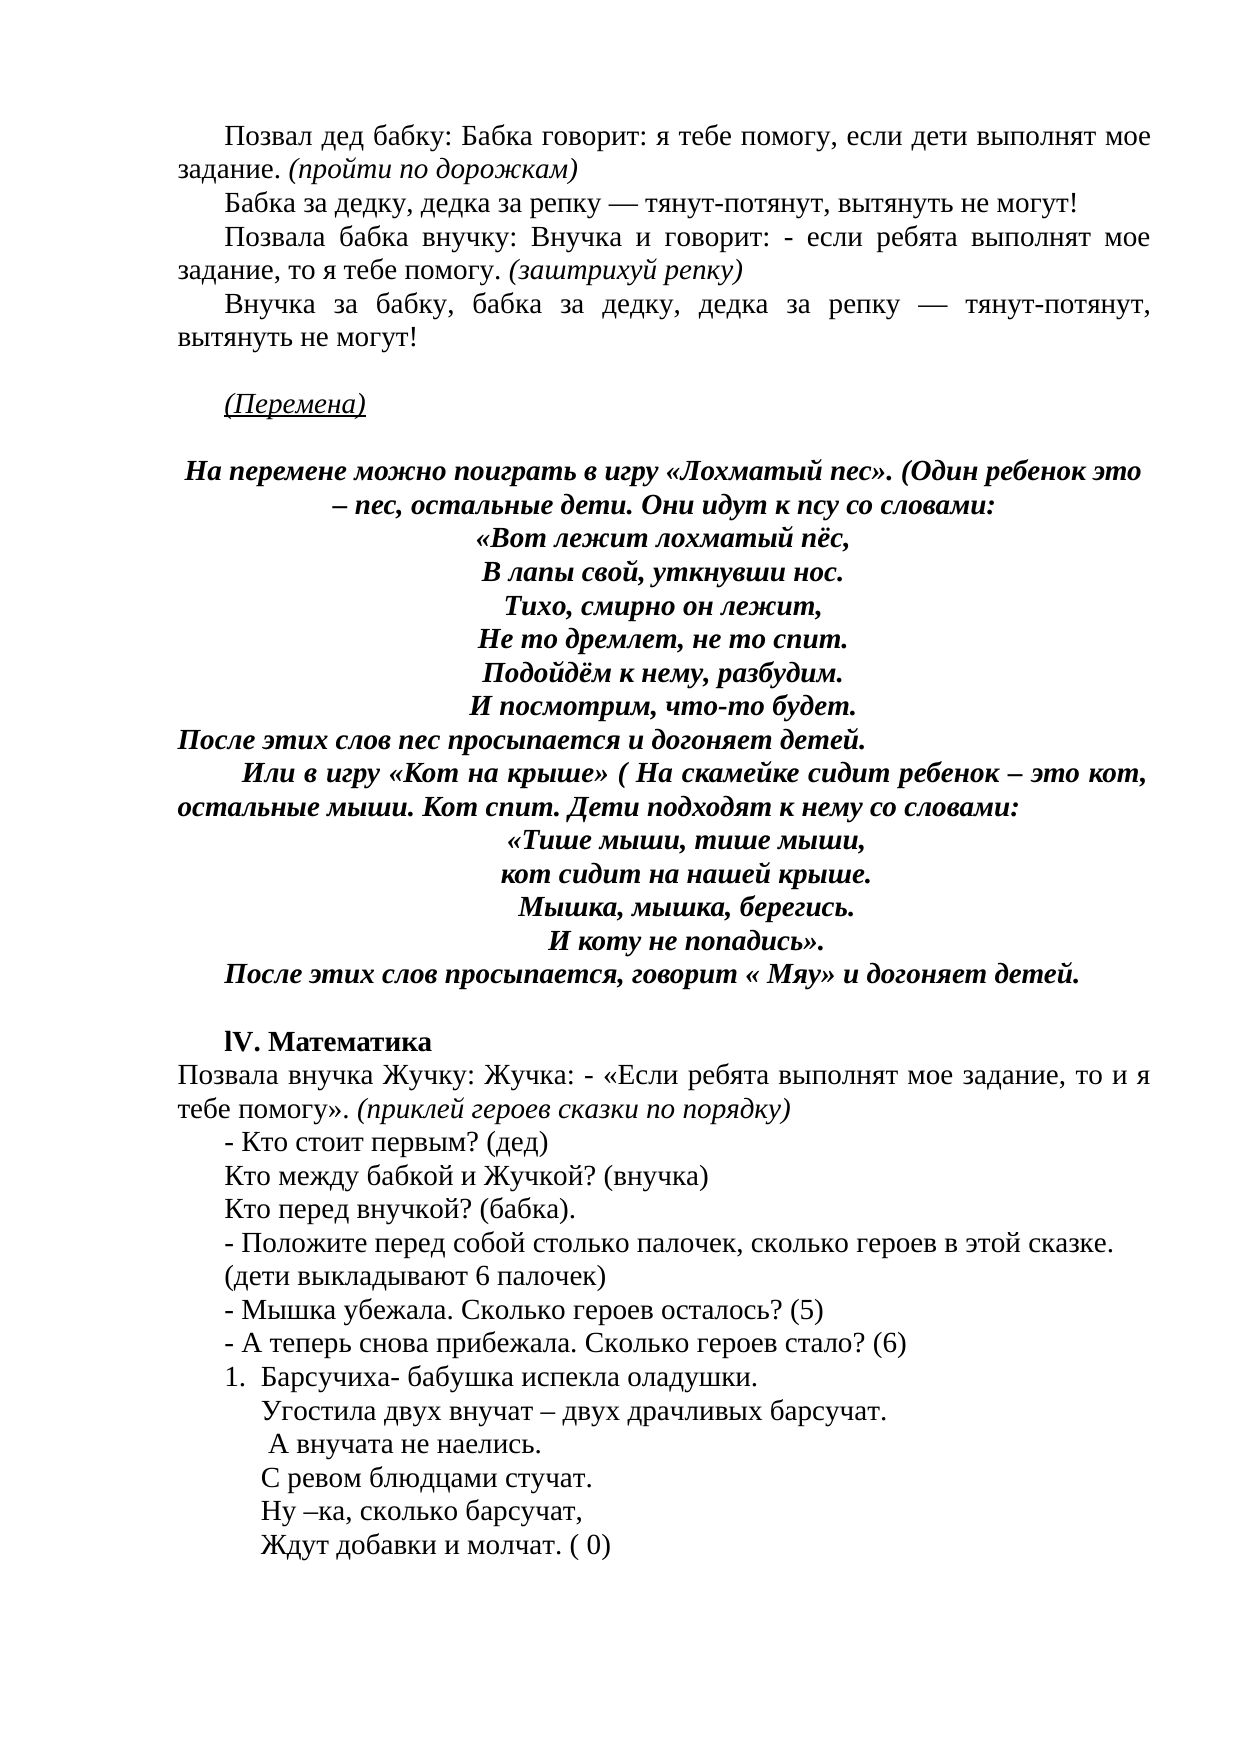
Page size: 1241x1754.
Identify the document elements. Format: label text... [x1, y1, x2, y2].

text кот сидит на нашей крыше. [177, 856, 1152, 889]
text Мышка, мышка, берегись. [177, 889, 1152, 923]
text Кто между бабкой и Жучкой? (внучка) [177, 1158, 1152, 1191]
text - А теперь снова прибежала. Сколько героев стало? (6) [177, 1326, 1152, 1359]
text Позвал дед бабку: Бабка говорит: я тебе помогу, если дети выполнят мое задание. (пройти по дорожкам) [177, 118, 1152, 185]
text (дети выкладывают 6 палочек) [177, 1258, 1152, 1292]
text (Перемена) [177, 386, 1152, 420]
text Подойдём к нему, разбудим. [177, 655, 1152, 688]
text Ну –ка, сколько барсучат, [177, 1493, 1152, 1527]
text После этих слов просыпается, говорит « Мяу» и догоняет детей. [177, 957, 1152, 990]
text lV. Математика [177, 1024, 1152, 1057]
text В лапы свой, уткнувши нос. [177, 554, 1152, 588]
text Внучка за бабку, бабка за дедку, дедка за репку — тянут-потянут, вытянуть не могут! [177, 286, 1152, 353]
text После этих слов пес просыпается и догоняет детей. [177, 722, 1152, 755]
text Позвала внучка Жучку: Жучка: - «Если ребята выполнят мое задание, то и я тебе помогу». (приклей героев сказки по порядку) [177, 1057, 1152, 1124]
text На перемене можно поиграть в игру «Лохматый пес». (Один ребенок это – пес, остальные дети. Они идут к псу со словами: [177, 453, 1152, 521]
text Кто перед внучкой? (бабка). [177, 1191, 1152, 1225]
text Ждут добавки и молчат. ( 0) [177, 1527, 1152, 1560]
text 1. Барсучиха- бабушка испекла оладушки. [177, 1359, 1152, 1393]
text Угостила двух внучат – двух драчливых барсучат. [177, 1393, 1152, 1426]
text - Мышка убежала. Сколько героев осталось? (5) [177, 1292, 1152, 1326]
text А внучата не наелись. [177, 1426, 1152, 1460]
text - Кто стоит первым? (дед) [177, 1124, 1152, 1158]
text «Вот лежит лохматый пёс, [177, 521, 1152, 554]
text - Положите перед собой столько палочек, сколько героев в этой сказке. [177, 1225, 1152, 1258]
text Или в игру «Кот на крыше» ( На скамейке сидит ребенок – это кот, остальные мыши. Кот спит. Дети подходят к нему со словами: [177, 755, 1152, 822]
text И посмотрим, что-то будет. [177, 688, 1152, 722]
text Не то дремлет, не то спит. [177, 621, 1152, 655]
text Тихо, смирно он лежит, [177, 588, 1152, 621]
text Бабка за дедку, дедка за репку — тянут-потянут, вытянуть не могут! [177, 185, 1152, 219]
text И коту не попадись». [177, 923, 1152, 957]
text «Тише мыши, тише мыши, [177, 822, 1152, 856]
text Позвала бабка внучку: Внучка и говорит: - если ребята выполнят мое задание, то я тебе помогу. (заштрихуй репку) [177, 219, 1152, 286]
text С ревом блюдцами стучат. [177, 1460, 1152, 1493]
